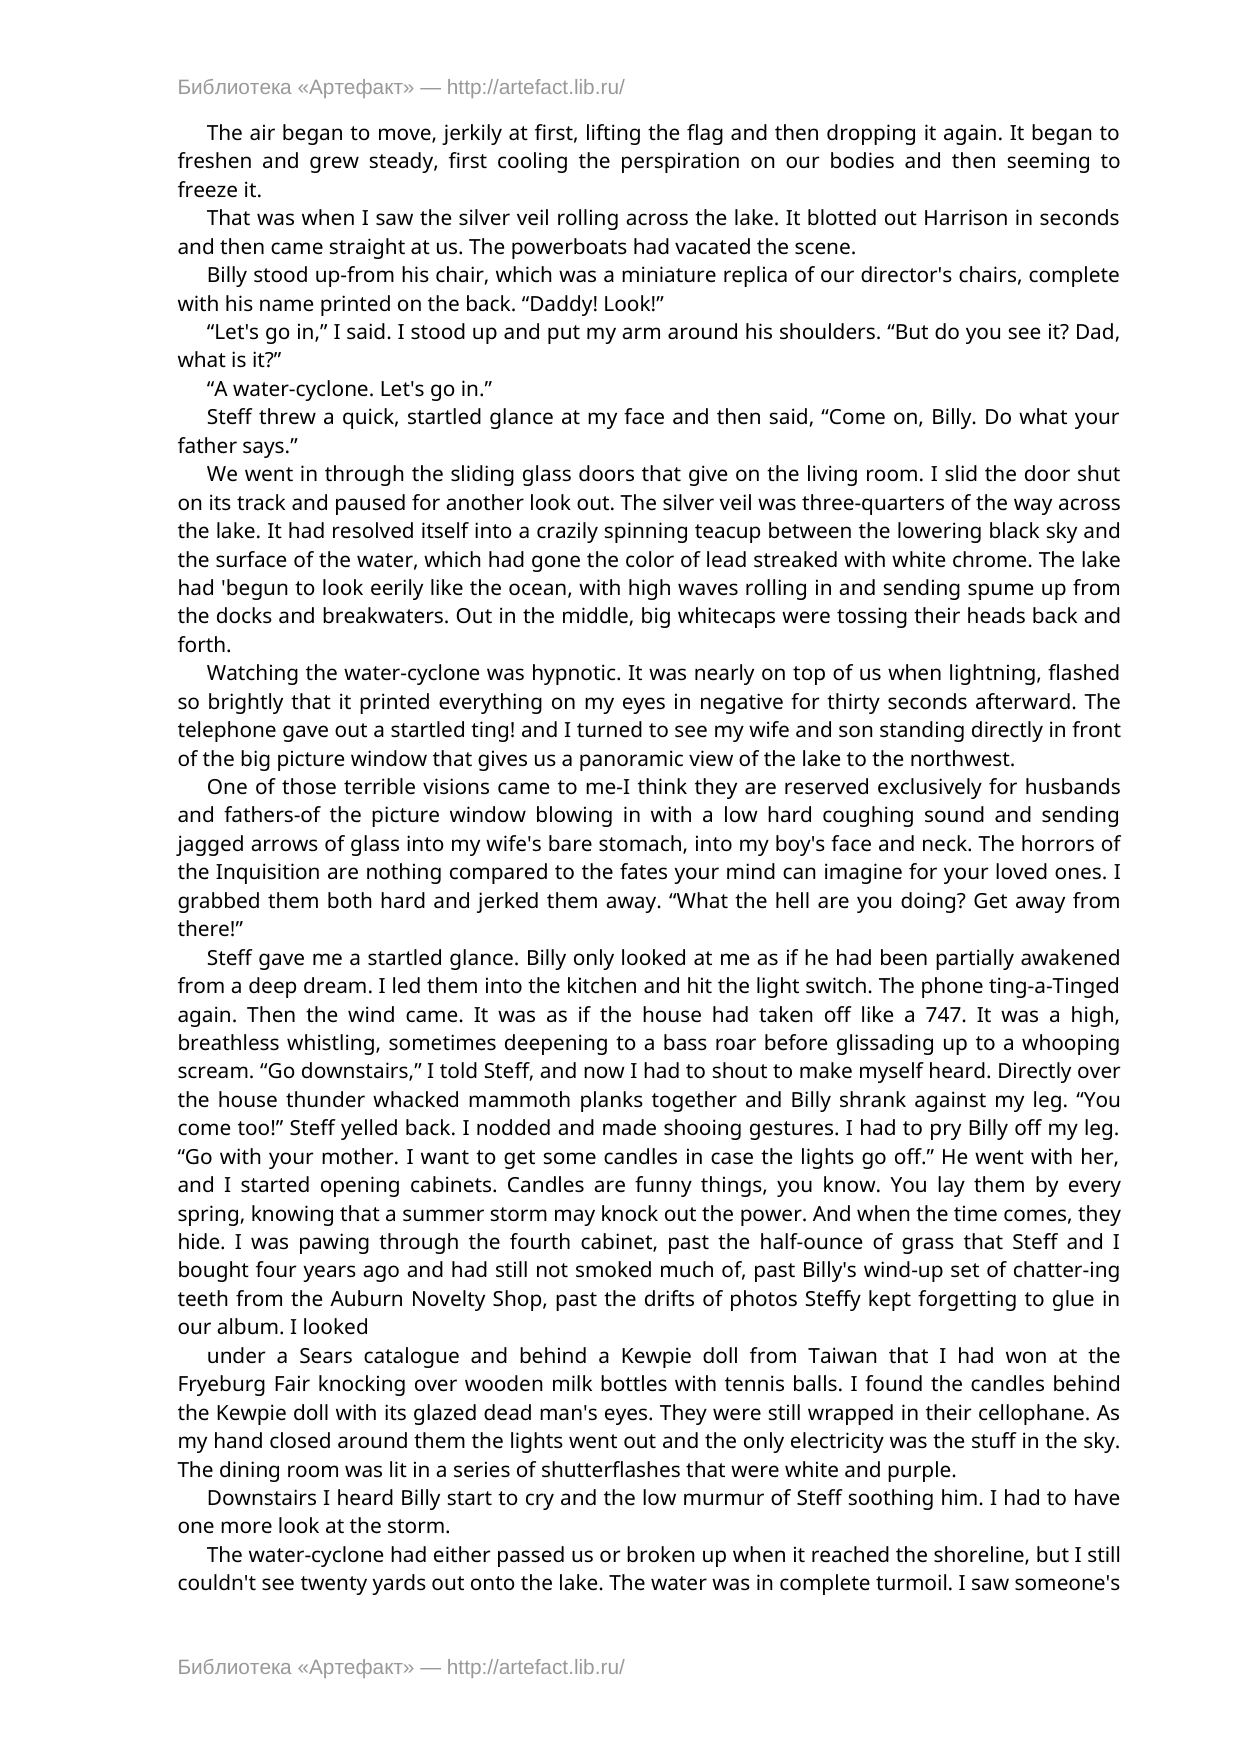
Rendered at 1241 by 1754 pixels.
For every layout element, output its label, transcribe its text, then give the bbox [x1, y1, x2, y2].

text under a Sears catalogue and behind a Kewpie doll from Taiwan that I had won at the Fryeburg Fair knocking over wooden milk bottles with tennis balls. I found the candles behind the Kewpie doll with its glazed dead man's eyes. They were still wrapped in their cellophane. As my hand closed around them the lights went out and the only electricity was the stuff in the sky. The dining room was lit in a series of shutterflashes that were white and purple. [177, 1341, 1122, 1483]
text “A water-cyclone. Let's go in.” [177, 374, 1122, 402]
text Steff gave me a startled glance. Billy only looked at me as if he had been partially awakened from a deep dream. I led them into the kitchen and hit the light switch. The phone ting-a-Tinged again. Then the wind came. It was as if the house had taken off like a 747. It was a high, breathless whistling, sometimes deepening to a bass roar before glissading up to a whooping scream. “Go downstairs,” I told Steff, and now I had to shout to make myself heard. Directly over the house thunder whacked mammoth planks together and Billy shrank against my leg. “You come too!” Steff yelled back. I nodded and made shooing gestures. I had to pry Billy off my leg. “Go with your mother. I want to get some candles in case the lights go off.” He went with her, and I started opening cabinets. Candles are funny things, you know. You lay them by every spring, knowing that a summer storm may knock out the power. And when the time comes, they hide. I was pawing through the fourth cabinet, past the half-ounce of grass that Steff and I bought four years ago and had still not smoked much of, past Billy's wind-up set of chatter-ing teeth from the Auburn Novelty Shop, past the drifts of photos Steffy kept forgetting to glue in our album. I looked [177, 943, 1122, 1341]
text Billy stood up-from his chair, which was a miniature replica of our director's chairs, complete with his name printed on the back. “Daddy! Look!” [177, 260, 1122, 317]
text “Let's go in,” I said. I stood up and put my arm around his shoulders. “But do you see it? Dad, what is it?” [177, 317, 1122, 374]
text One of those terrible visions came to me-I think they are reserved exclusively for husbands and fathers-of the picture window blowing in with a low hard coughing sound and sending jagged arrows of glass into my wife's bare stomach, into my boy's face and neck. The horrors of the Inquisition are nothing compared to the fates your mind can imagine for your loved ones. I grabbed them both hard and jerked them away. “What the hell are you doing? Get away from there!” [177, 772, 1122, 943]
text Downstairs I heard Billy start to cry and the low murmur of Steff soothing him. I had to have one more look at the storm. [177, 1483, 1122, 1540]
text We went in through the sliding glass doors that give on the living room. I slid the door shut on its track and paused for another look out. The silver veil was three-quarters of the way across the lake. It had resolved itself into a crazily spinning teacup between the lowering black sky and the surface of the water, which had gone the color of lead streaked with white chrome. The lake had 'begun to look eerily like the ocean, with high waves rolling in and sending spume up from the docks and breakwaters. Out in the middle, big whitecaps were tossing their heads back and forth. [177, 459, 1122, 658]
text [177, 1540, 1122, 1597]
text Watching the water-cyclone was hypnotic. It was nearly on top of us when lightning, flashed so brightly that it printed everything on my eyes in negative for thirty seconds afterward. The telephone gave out a startled ting! and I turned to see my wife and son standing directly in front of the big picture window that gives us a panoramic view of the lake to the northwest. [177, 658, 1122, 772]
text The air began to move, jerkily at first, lifting the flag and then dropping it again. It began to freshen and grew steady, first cooling the perspiration on our bodies and then seeming to freeze it. [177, 118, 1122, 203]
text Steff threw a quick, startled glance at my face and then said, “Come on, Billy. Do what your father says.” [177, 402, 1122, 459]
text That was when I saw the silver veil rolling across the lake. It blotted out Harrison in seconds and then came straight at us. The powerboats had vacated the scene. [177, 203, 1122, 260]
